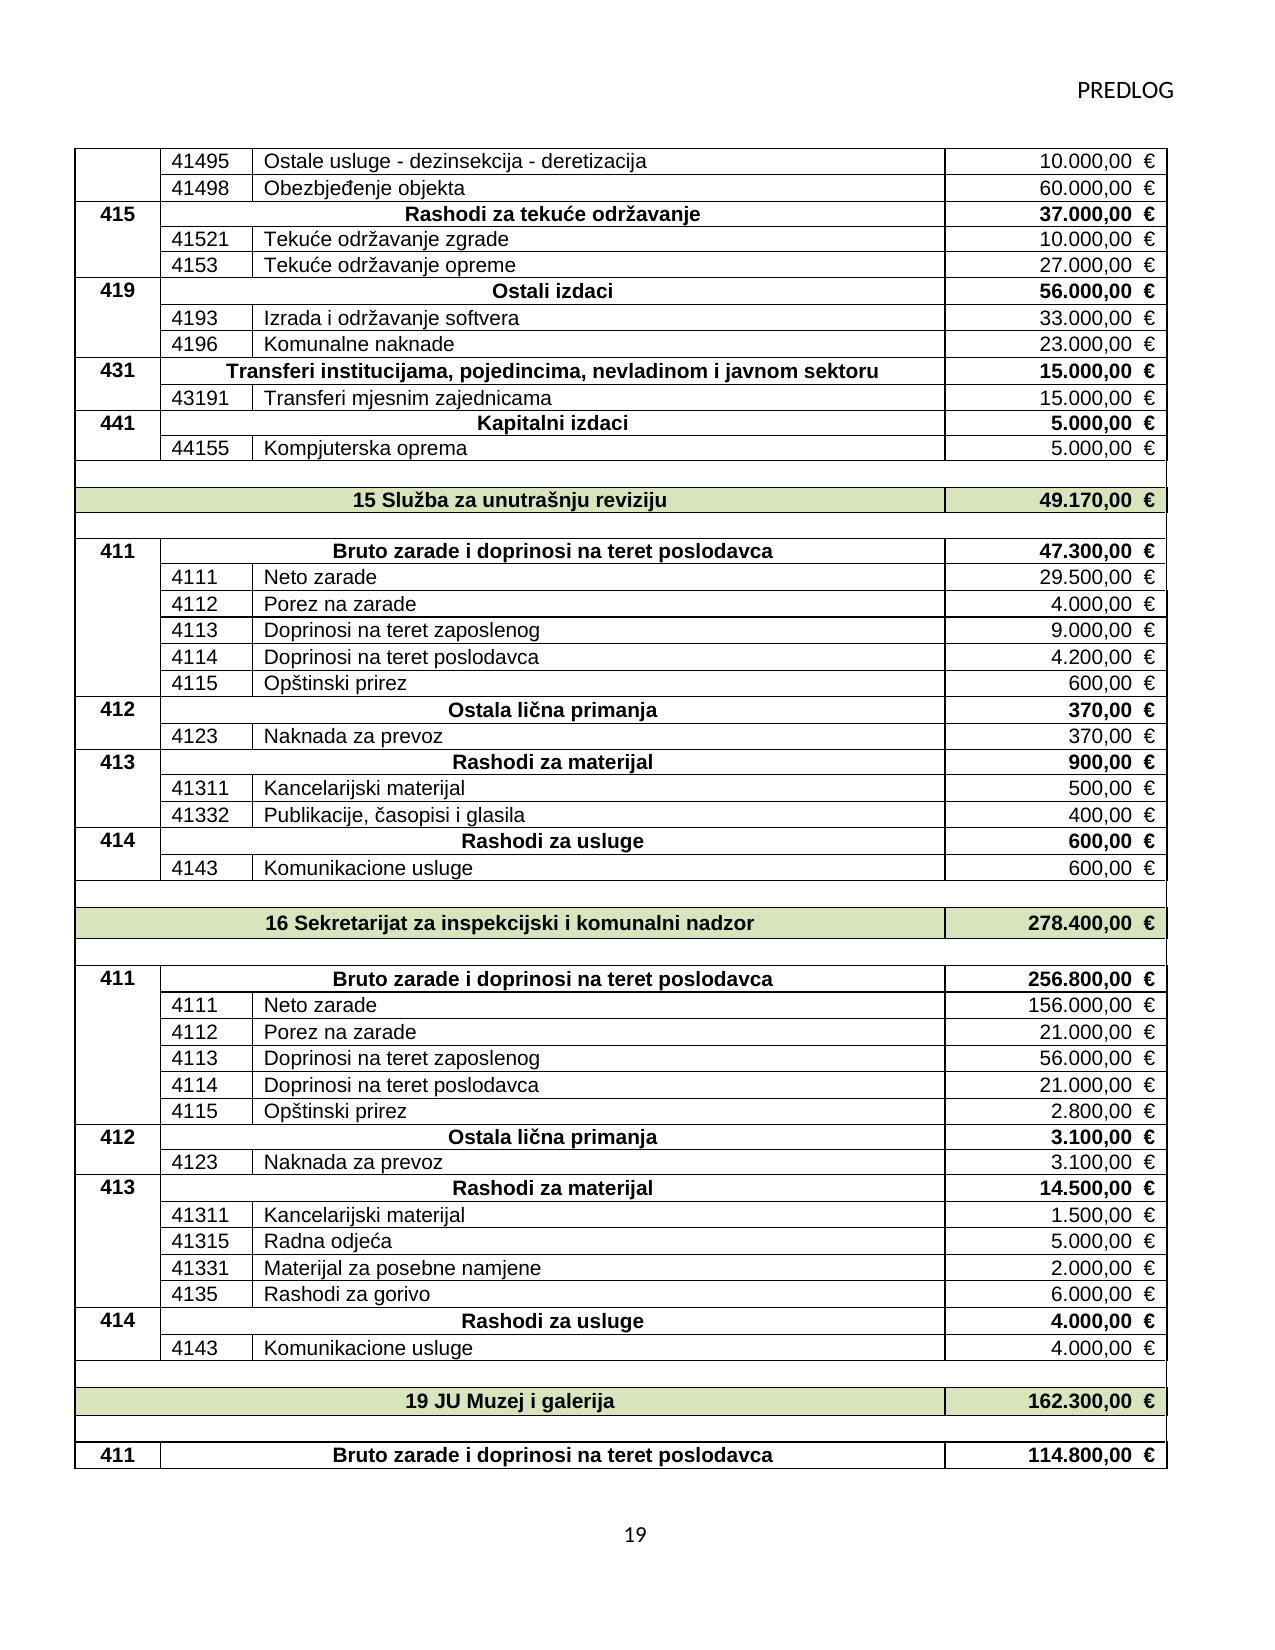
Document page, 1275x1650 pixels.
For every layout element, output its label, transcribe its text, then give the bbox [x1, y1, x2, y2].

table_cell Izrada i održavanje softvera [253, 305, 944, 330]
table_cell [76, 938, 1166, 965]
table_cell [76, 1415, 1166, 1441]
table_cell 4114 [161, 1072, 252, 1098]
table_cell 4112 [161, 591, 252, 616]
table_cell 27.000,00 € [946, 252, 1166, 277]
table_cell 4193 [161, 305, 252, 330]
table_cell 4196 [161, 331, 252, 357]
table_cell Neto zarade [253, 564, 944, 590]
table_cell 411 [76, 1443, 160, 1468]
table_cell 10.000,00 € [946, 227, 1166, 251]
table_cell 5.000,00 € [946, 411, 1166, 435]
table_cell Tekuće održavanje zgrade [253, 227, 944, 251]
table_cell Rashodi za materijal [161, 750, 944, 774]
table_cell 412 [76, 697, 160, 749]
table_cell 900,00 € [946, 750, 1166, 774]
table_cell 14.500,00 € [946, 1175, 1166, 1201]
table_cell Doprinosi na teret zaposlenog [253, 1046, 944, 1071]
table_cell 4113 [161, 1046, 252, 1071]
table_cell Radna odjeća [253, 1228, 944, 1254]
table_cell Materijal za posebne namjene [253, 1255, 944, 1280]
table_cell Ostali izdaci [161, 278, 944, 304]
table_cell 5.000,00 € [946, 1228, 1166, 1254]
table_cell 5.000,00 € [946, 436, 1166, 460]
table_cell 600,00 € [946, 855, 1166, 880]
table_cell Obezbjeđenje objekta [253, 175, 944, 201]
table_cell 4112 [161, 1019, 252, 1044]
table_cell Porez na zarade [253, 591, 944, 616]
table_cell 400,00 € [946, 802, 1166, 827]
table_cell Komunikacione usluge [253, 855, 944, 880]
table_cell 37.000,00 € [946, 202, 1166, 226]
table_cell 4.000,00 € [946, 590, 1166, 616]
table_cell 419 [76, 278, 160, 357]
table_cell Naknada za prevoz [253, 1150, 944, 1174]
table_cell Komunikacione usluge [253, 1335, 944, 1360]
table_cell 41521 [161, 227, 252, 251]
table_cell Kancelarijski materijal [253, 1202, 944, 1227]
table_cell 4113 [161, 618, 252, 643]
table_cell 411 [76, 539, 160, 696]
table_cell 4115 [161, 671, 252, 696]
table_cell 4123 [161, 724, 252, 749]
table_cell 4114 [161, 644, 252, 669]
table_cell 41311 [161, 775, 252, 801]
table_cell 1.500,00 € [946, 1202, 1166, 1227]
table_cell 4143 [161, 1335, 252, 1360]
table_cell 500,00 € [946, 775, 1166, 801]
table_cell 15 Služba za unutrašnju reviziju [76, 488, 944, 512]
table_cell 414 [76, 828, 160, 880]
table_cell 4.200,00 € [946, 644, 1166, 669]
table_cell 29.500,00 € [946, 563, 1166, 590]
table_cell 412 [76, 1125, 160, 1174]
table_cell Tekuće održavanje opreme [253, 252, 944, 277]
table_cell 41331 [161, 1255, 252, 1280]
table_cell 2.800,00 € [946, 1099, 1166, 1124]
table_cell 44155 [161, 436, 252, 460]
table_cell Bruto zarade i doprinosi na teret poslodavca [161, 539, 944, 563]
table_cell Neto zarade [253, 993, 944, 1018]
table_cell 4115 [161, 1099, 252, 1124]
table_cell 2.000,00 € [946, 1255, 1166, 1280]
table_cell Rashodi za materijal [161, 1175, 944, 1201]
table_cell 600,00 € [946, 828, 1166, 854]
table_cell Opštinski prirez [253, 671, 944, 696]
table_cell 4111 [161, 564, 252, 590]
table_cell 278.400,00 € [946, 907, 1166, 938]
table_cell 4153 [161, 252, 252, 277]
table_cell 60.000,00 € [946, 175, 1166, 201]
table_cell 21.000,00 € [946, 1072, 1166, 1098]
table_cell 21.000,00 € [946, 1019, 1166, 1044]
table_cell 4.000,00 € [946, 1308, 1166, 1333]
table_cell 41311 [161, 1202, 252, 1227]
table_cell 41315 [161, 1228, 252, 1254]
table_cell Rashodi za gorivo [253, 1281, 944, 1307]
table_cell Publikacije, časopisi i glasila [253, 802, 944, 827]
table_cell Naknada za prevoz [253, 724, 944, 749]
table_cell 43191 [161, 385, 252, 410]
table_cell 56.000,00 € [946, 1046, 1166, 1071]
table_cell 114.800,00 € [946, 1441, 1166, 1468]
table_cell Doprinosi na teret poslodavca [253, 1072, 944, 1098]
table_cell Bruto zarade i doprinosi na teret poslodavca [161, 966, 944, 991]
table_cell 49.170,00 € [946, 487, 1166, 512]
table_cell 370,00 € [946, 697, 1166, 723]
table_cell Ostala lična primanja [161, 1125, 944, 1149]
table_cell 56.000,00 € [946, 278, 1166, 304]
table_cell 3.100,00 € [946, 1150, 1166, 1174]
table_cell 6.000,00 € [946, 1281, 1166, 1307]
table_cell 600,00 € [946, 671, 1166, 696]
table_cell 15.000,00 € [946, 358, 1166, 383]
table_cell 256.800,00 € [946, 965, 1166, 991]
table_cell Rashodi za usluge [161, 1308, 944, 1333]
table_cell 413 [76, 1175, 160, 1307]
table_cell Doprinosi na teret zaposlenog [253, 618, 944, 643]
table_cell 41332 [161, 802, 252, 827]
table_cell [76, 1360, 1166, 1387]
table_cell 47.300,00 € [946, 538, 1166, 563]
table_cell 10.000,00 € [946, 149, 1166, 174]
table_cell 9.000,00 € [946, 618, 1166, 643]
table_cell [76, 460, 1166, 487]
table_cell 19 JU Muzej i galerija [76, 1388, 944, 1415]
table_cell 414 [76, 1308, 160, 1360]
table_cell 411 [76, 966, 160, 1124]
table_cell Bruto zarade i doprinosi na teret poslodavca [161, 1443, 944, 1468]
table_cell Kapitalni izdaci [161, 411, 944, 435]
table_cell 23.000,00 € [946, 331, 1166, 357]
table_cell Ostala lična primanja [161, 697, 944, 723]
table_cell 33.000,00 € [946, 305, 1166, 330]
table_cell Opštinski prirez [253, 1099, 944, 1124]
table_cell [76, 512, 1166, 538]
table_cell Kompjuterska oprema [253, 436, 944, 460]
table_cell 156.000,00 € [946, 993, 1166, 1018]
table_cell 4135 [161, 1281, 252, 1307]
table_cell 162.300,00 € [946, 1387, 1166, 1415]
table_cell 41495 [161, 149, 252, 174]
table_cell 41498 [161, 175, 252, 201]
table_cell 415 [76, 202, 160, 277]
table_cell [76, 880, 1166, 907]
table_cell Ostale usluge - dezinsekcija - deretizacija [253, 149, 944, 174]
table_cell 15.000,00 € [946, 385, 1166, 410]
table_cell 4.000,00 € [946, 1335, 1166, 1360]
table_cell Transferi institucijama, pojedincima, nevladinom i javnom sektoru [161, 358, 944, 383]
table_cell Rashodi za usluge [161, 828, 944, 854]
table_cell Komunalne naknade [253, 331, 944, 357]
table_cell Transferi mjesnim zajednicama [253, 385, 944, 410]
table_cell Rashodi za tekuće održavanje [161, 202, 944, 226]
table_cell 431 [76, 358, 160, 410]
table_cell 370,00 € [946, 724, 1166, 749]
table_cell Doprinosi na teret poslodavca [253, 644, 944, 669]
table_cell 4123 [161, 1150, 252, 1174]
table_cell Kancelarijski materijal [253, 775, 944, 801]
table_cell 4111 [161, 993, 252, 1018]
table_cell 4143 [161, 855, 252, 880]
table_cell Porez na zarade [253, 1019, 944, 1044]
table_cell 413 [76, 750, 160, 827]
table_cell 3.100,00 € [946, 1125, 1166, 1149]
table_cell 441 [76, 411, 160, 460]
table_cell 16 Sekretarijat za inspekcijski i komunalni nadzor [76, 908, 944, 938]
